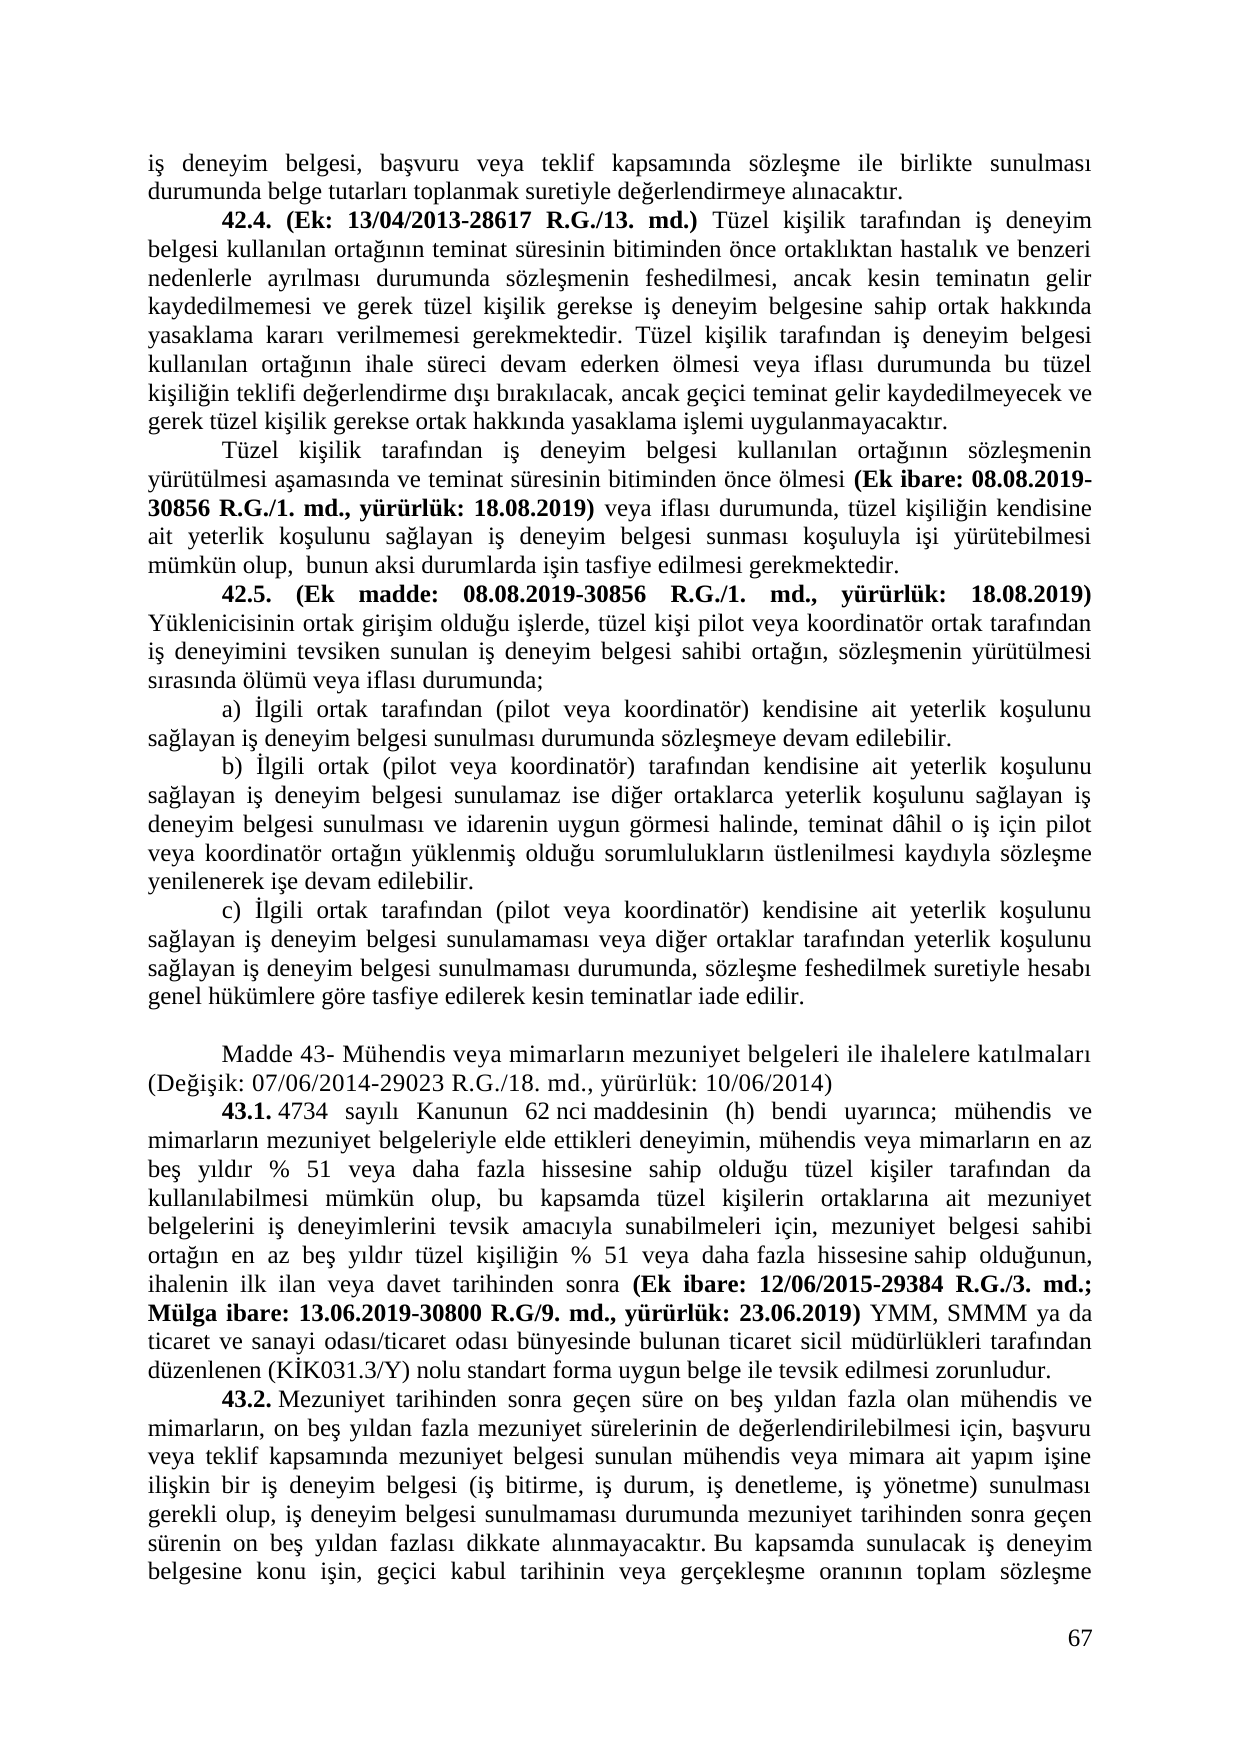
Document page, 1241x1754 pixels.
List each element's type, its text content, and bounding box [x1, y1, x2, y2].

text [148, 1384, 1092, 1585]
text a) İlgili ortak tarafından (pilot veya koordinatör) kendisine ait yeterlik koşulunu sağlayan iş deneyim belgesi sunulması durumunda sözleşmeye devam edilebilir. [148, 694, 1092, 751]
text 42.5. (Ek madde: 08.08.2019-30856 R.G./1. md., yürürlük: 18.08.2019) Yüklenicisinin ortak girişim olduğu işlerde, tüzel kişi pilot veya koordinatör ortak tarafından iş deneyimini tevsiken sunulan iş deneyim belgesi sahibi ortağın, sözleşmenin yürütülmesi sırasında ölümü veya iflası durumunda; [148, 579, 1092, 694]
subtitle Madde 43- Mühendis veya mimarların mezuniyet belgeleri ile ihalelere katılmaları (Değişik: 07/06/2014-29023 R.G./18. md., yürürlük: 10/06/2014) [148, 1039, 1092, 1096]
text b) İlgili ortak (pilot veya koordinatör) tarafından kendisine ait yeterlik koşulunu sağlayan iş deneyim belgesi sunulamaz ise diğer ortaklarca yeterlik koşulunu sağlayan iş deneyim belgesi sunulması ve idarenin uygun görmesi halinde, teminat dâhil o iş için pilot veya koordinatör ortağın yüklenmiş olduğu sorumlulukların üstlenilmesi kaydıyla sözleşme yenilenerek işe devam edilebilir. [148, 751, 1092, 895]
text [148, 148, 1092, 205]
text 42.4. (Ek: 13/04/2013-28617 R.G./13. md.) Tüzel kişilik tarafından iş deneyim belgesi kullanılan ortağının teminat süresinin bitiminden önce ortaklıktan hastalık ve benzeri nedenlerle ayrılması durumunda sözleşmenin feshedilmesi, ancak kesin teminatın gelir kaydedilmemesi ve gerek tüzel kişilik gerekse iş deneyim belgesine sahip ortak hakkında yasaklama kararı verilmemesi gerekmektedir. Tüzel kişilik tarafından iş deneyim belgesi kullanılan ortağının ihale süreci devam ederken ölmesi veya iflası durumunda bu tüzel kişiliğin teklifi değerlendirme dışı bırakılacak, ancak geçici teminat gelir kaydedilmeyecek ve gerek tüzel kişilik gerekse ortak hakkında yasaklama işlemi uygulanmayacaktır. [148, 205, 1092, 435]
text Tüzel kişilik tarafından iş deneyim belgesi kullanılan ortağının sözleşmenin yürütülmesi aşamasında ve teminat süresinin bitiminden önce ölmesi (Ek ibare: 08.08.2019-30856 R.G./1. md., yürürlük: 18.08.2019) veya iflası durumunda, tüzel kişiliğin kendisine ait yeterlik koşulunu sağlayan iş deneyim belgesi sunması koşuluyla işi yürütebilmesi mümkün olup, bunun aksi durumlarda işin tasfiye edilmesi gerekmektedir. [148, 435, 1092, 579]
text 43.1. 4734 sayılı Kanunun 62 nci maddesinin (h) bendi uyarınca; mühendis ve mimarların mezuniyet belgeleriyle elde ettikleri deneyimin, mühendis veya mimarların en az beş yıldır % 51 veya daha fazla hissesine sahip olduğu tüzel kişiler tarafından da kullanılabilmesi mümkün olup, bu kapsamda tüzel kişilerin ortaklarına ait mezuniyet belgelerini iş deneyimlerini tevsik amacıyla sunabilmeleri için, mezuniyet belgesi sahibi ortağın en az beş yıldır tüzel kişiliğin % 51 veya daha fazla hissesine sahip olduğunun, ihalenin ilk ilan veya davet tarihinden sonra (Ek ibare: 12/06/2015-29384 R.G./3. md.; Mülga ibare: 13.06.2019-30800 R.G/9. md., yürürlük: 23.06.2019) YMM, SMMM ya da ticaret ve sanayi odası/ticaret odası bünyesinde bulunan ticaret sicil müdürlükleri tarafından düzenlenen (KİK031.3/Y) nolu standart forma uygun belge ile tevsik edilmesi zorunludur. [148, 1096, 1092, 1384]
text c) İlgili ortak tarafından (pilot veya koordinatör) kendisine ait yeterlik koşulunu sağlayan iş deneyim belgesi sunulamaması veya diğer ortaklar tarafından yeterlik koşulunu sağlayan iş deneyim belgesi sunulmaması durumunda, sözleşme feshedilmek suretiyle hesabı genel hükümlere göre tasfiye edilerek kesin teminatlar iade edilir. [148, 895, 1092, 1010]
